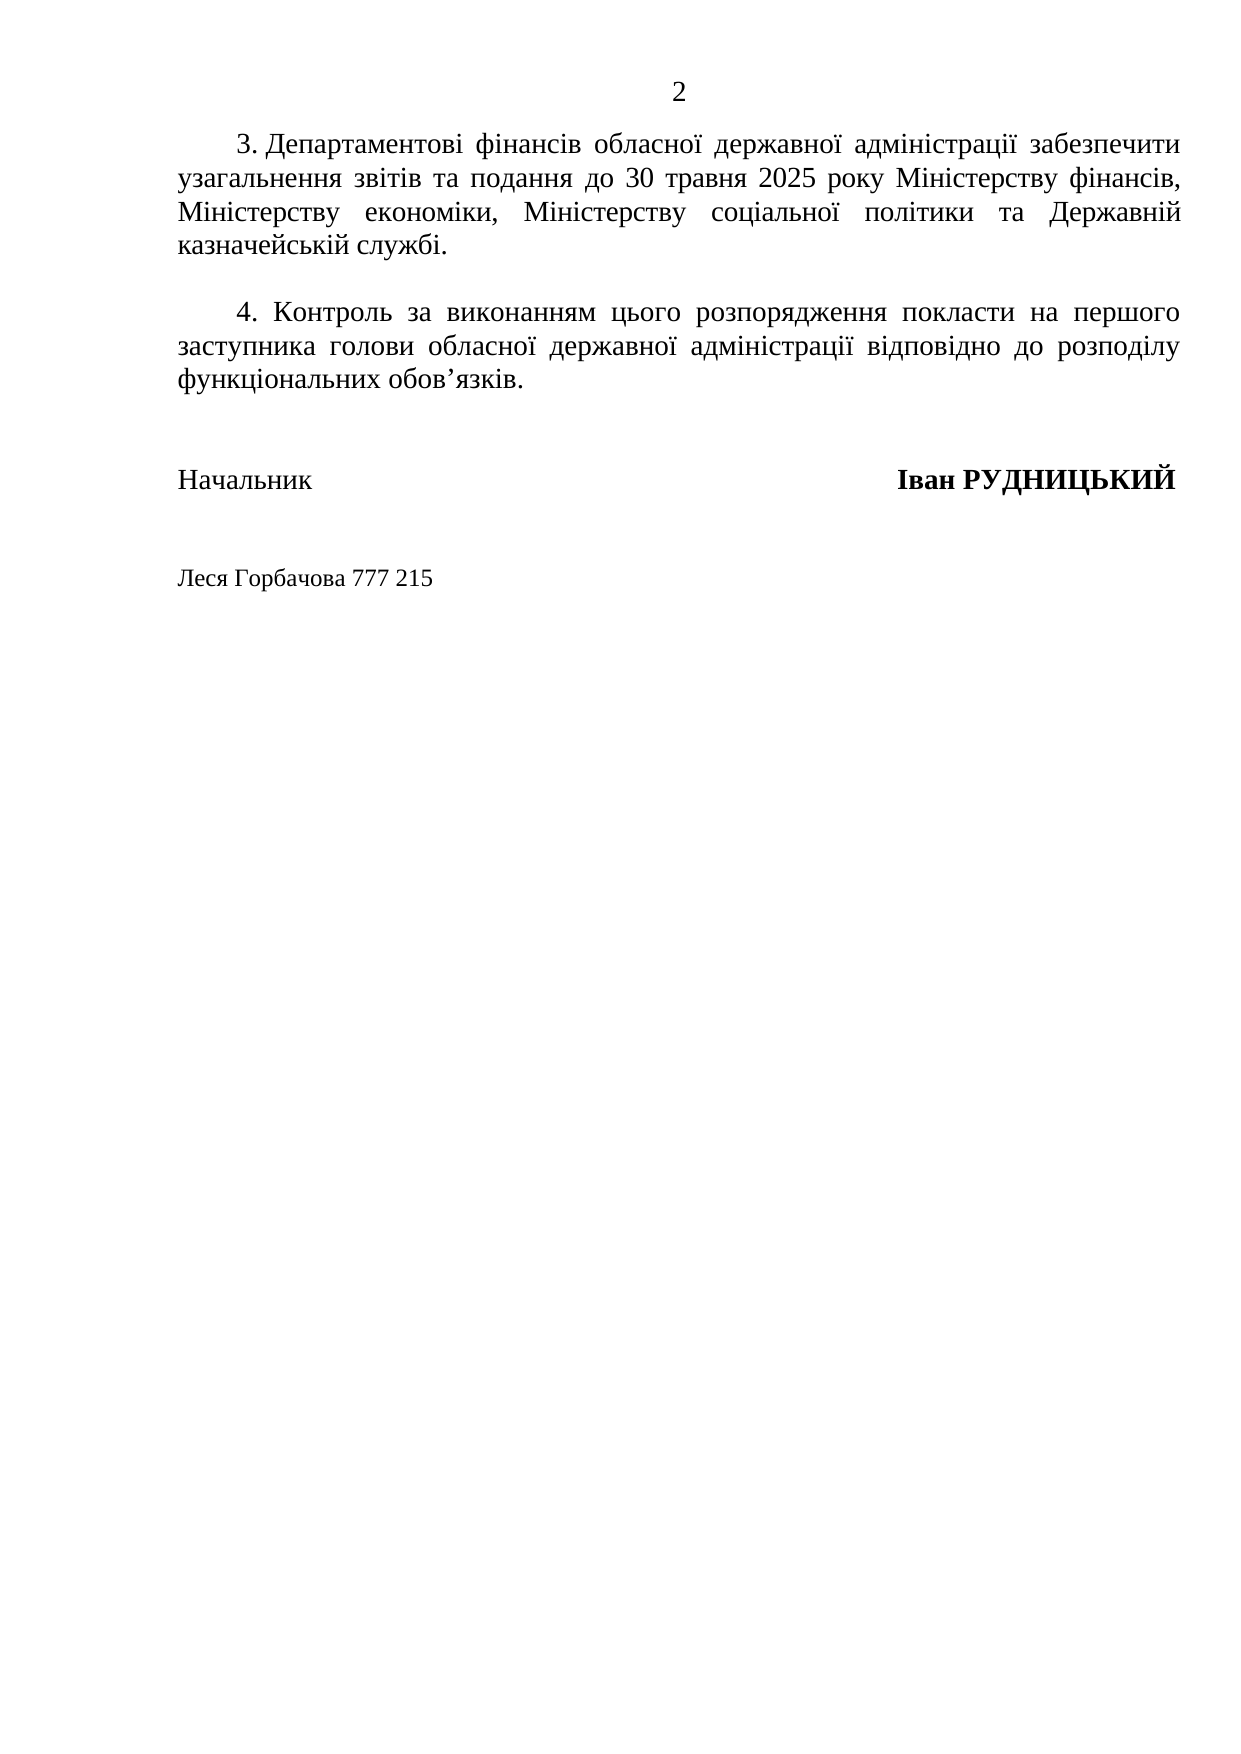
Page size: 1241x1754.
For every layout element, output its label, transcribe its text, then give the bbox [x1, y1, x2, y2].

text Начальник Іван РУДНИЦЬКИЙ [177, 462, 1181, 496]
text Леся Горбачова 777 215 [177, 563, 1181, 591]
text 3. Департаментові фінансів обласної державної адміністрації забезпечити узагальнення звітів та подання до 30 травня 2025 року Міністерству фінансів, Міністерству економіки, Міністерству соціальної політики та Державній казначейській службі. [177, 127, 1181, 261]
text 4. Контроль за виконанням цього розпорядження покласти на першого заступника голови обласної державної адміністрації відповідно до розподілу функціональних обов’язків. [177, 294, 1181, 395]
